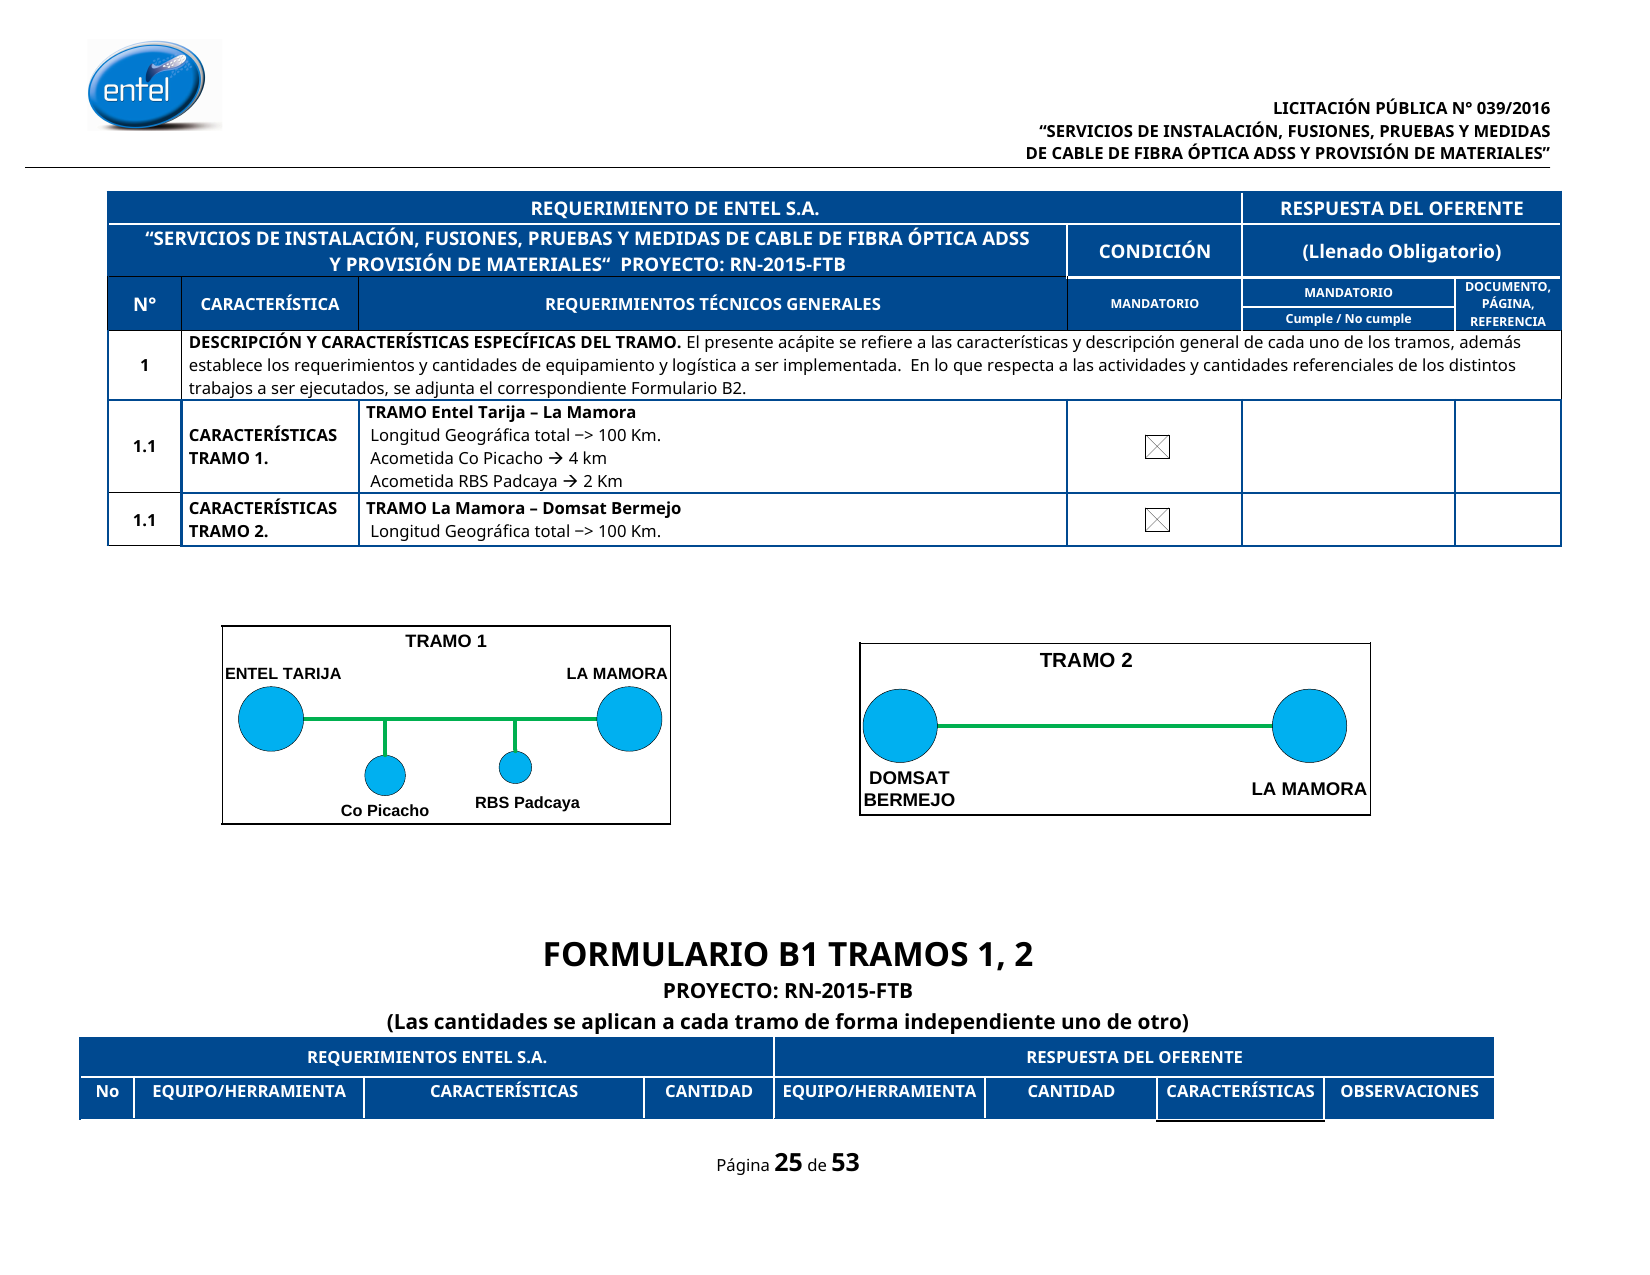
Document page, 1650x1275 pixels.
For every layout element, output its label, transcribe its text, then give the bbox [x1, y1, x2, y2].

table_cell RESPUESTA DEL OFERENTE [775, 1037, 1494, 1076]
table_cell CARACTERÍSTICAS TRAMO 2. [183, 494, 358, 545]
table_cell CARACTERÍSTICAS [364, 1078, 644, 1119]
table_cell OBSERVACIONES [1325, 1078, 1494, 1119]
table_cell DOCUMENTO, PÁGINA, REFERENCIA [1456, 279, 1560, 330]
table_cell DESCRIPCIÓN Y CARACTERÍSTICAS ESPECÍFICAS DEL TRAMO. El presente acápite se refiere a las características y descripción general de cada uno de los tramos, además establece los requerimientos y cantidades de equipamiento y logística a ser implementada. En lo que respecta a las actividades y cantidades referenciales de los distintos trabajos a ser ejecutados, se adjunta el correspondiente Formulario B2. [182, 331, 1561, 399]
table_cell N° [108, 277, 181, 330]
table_header RESPUESTA DEL OFERENTE [1243, 193, 1560, 223]
table_cell [1068, 494, 1241, 545]
table_cell CANTIDAD MÍNIMA REQUERIDA [644, 1078, 773, 1119]
table_cell [1243, 494, 1454, 545]
picture [87, 39, 223, 131]
table_header FORMULARIO B1 TRAMOS 1, 2 PROYECTO: RN-2015-FTB [80, 931, 1495, 1004]
table_cell [1456, 494, 1560, 545]
table_cell CARACTERÍSTICA [182, 277, 358, 330]
table_cell Cumple / No cumple [1243, 308, 1454, 330]
table_header REQUERIMIENTO DE ENTEL S.A. [109, 193, 1241, 223]
table_cell MANDATORIO [1068, 279, 1241, 330]
table_cell EQUIPO/HERRAMIENTA PROPUESTA [774, 1078, 985, 1119]
table_cell CANTIDAD OFERTADA [985, 1078, 1156, 1119]
table_cell CARACTERÍSTICAS [1158, 1078, 1323, 1119]
table_cell TRAMO La Mamora – Domsat Bermejo Longitud Geográfica total ‒> 100 Km. [360, 494, 1066, 545]
table_cell (Llenado Obligatorio) [1243, 225, 1560, 276]
table_cell No [81, 1078, 134, 1119]
table_cell REQUERIMIENTOS ENTEL S.A. [81, 1037, 773, 1076]
table_cell CONDICIÓN [1068, 225, 1241, 276]
table_cell [1243, 401, 1454, 492]
table_cell 1.1 [109, 493, 180, 545]
table_cell EQUIPO/HERRAMIENTA REQUERIDA [134, 1078, 364, 1119]
table_cell CARACTERÍSTICAS TRAMO 1. [183, 401, 358, 492]
table_cell [1456, 401, 1560, 492]
table_cell TRAMO Entel Tarija – La Mamora Longitud Geográfica total ‒> 100 Km. Acometida Co Picacho 4 km Acometida RBS Padcaya 2 Km [360, 401, 1066, 492]
table_cell 1 [109, 331, 181, 399]
table_cell “SERVICIOS DE INSTALACIÓN, FUSIONES, PRUEBAS Y MEDIDAS DE CABLE DE FIBRA ÓPTICA ADSS Y PROVISIÓN DE MATERIALES“ PROYECTO: RN-2015-FTB [109, 225, 1066, 276]
table_cell [1068, 401, 1241, 492]
table_cell (Las cantidades se aplican a cada tramo de forma independiente uno de otro) [80, 1005, 1495, 1037]
table_cell MANDATORIO [1243, 279, 1454, 306]
table_cell REQUERIMIENTOS TÉCNICOS GENERALES [359, 277, 1067, 330]
table_cell 1.1 [109, 401, 180, 492]
